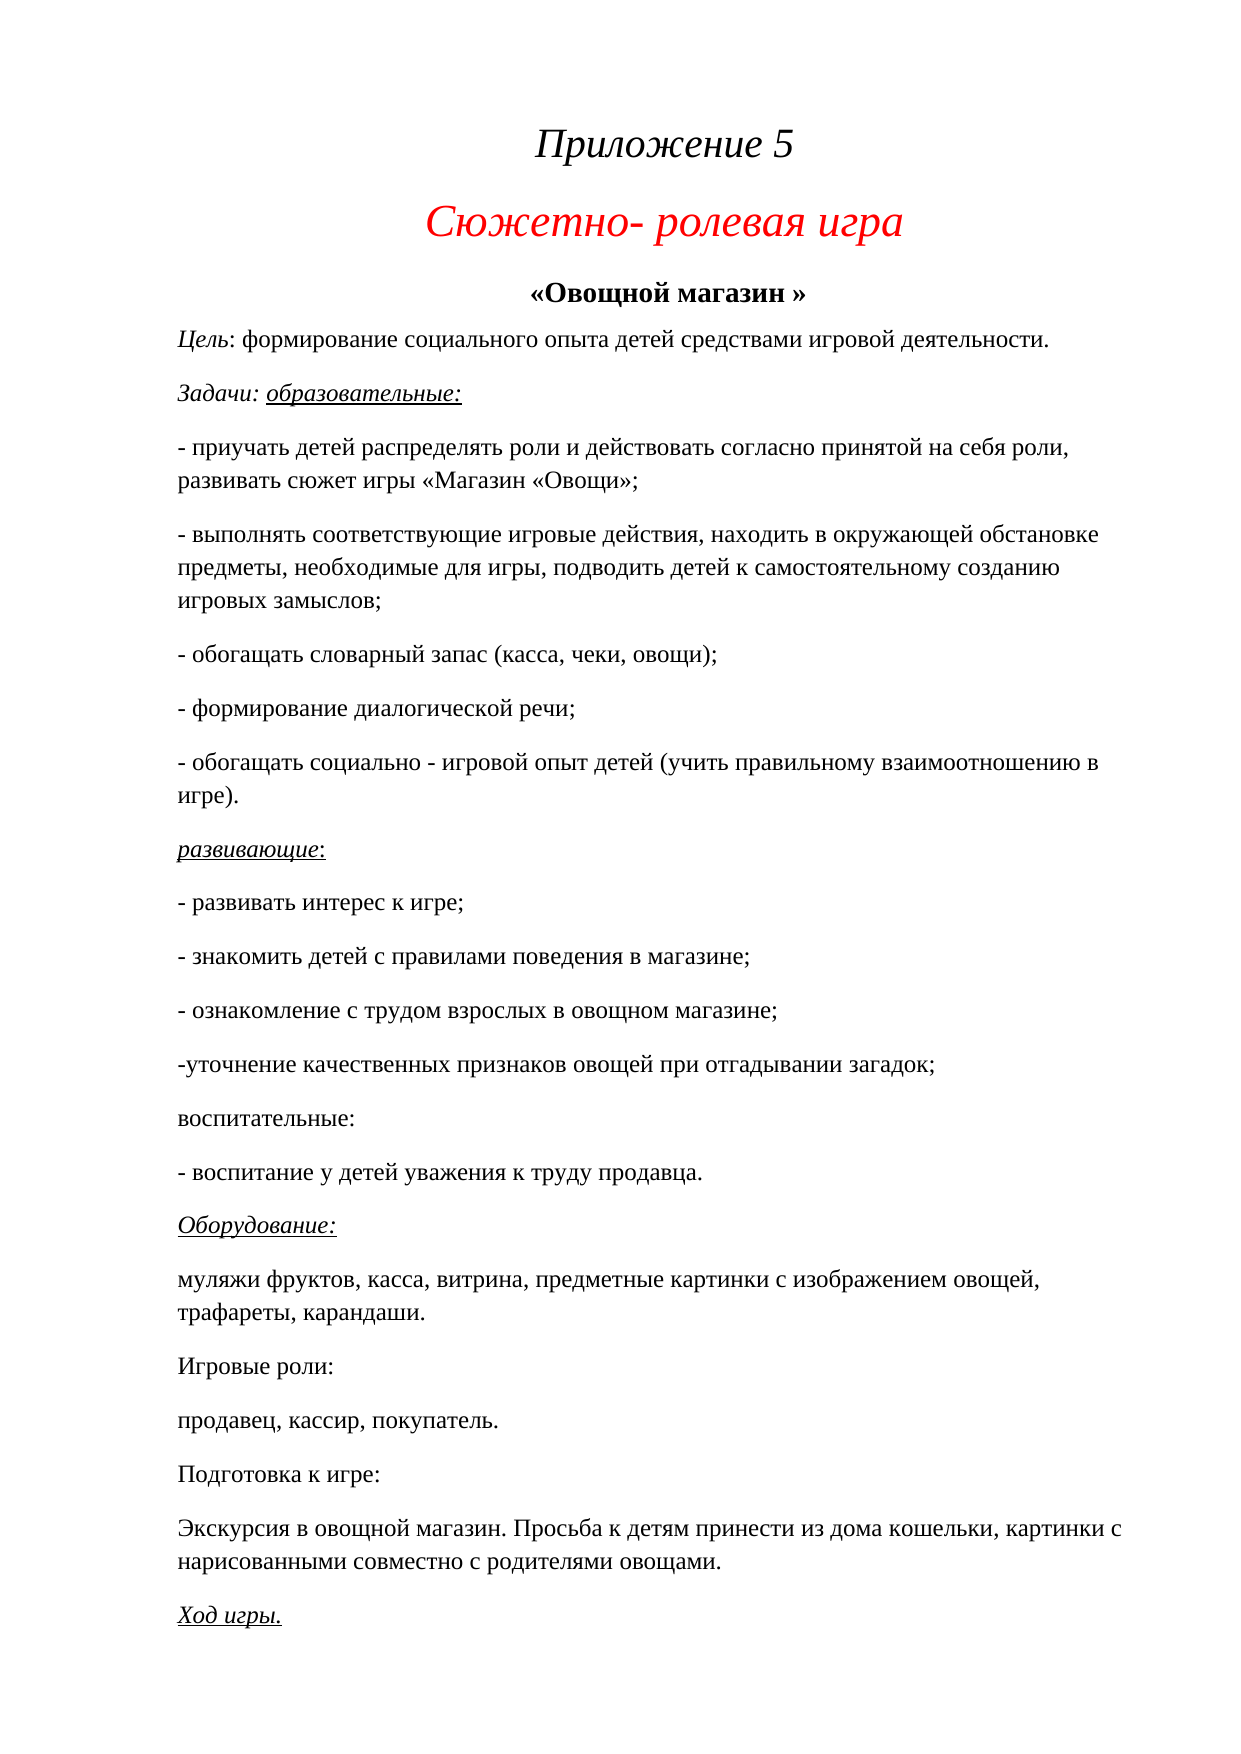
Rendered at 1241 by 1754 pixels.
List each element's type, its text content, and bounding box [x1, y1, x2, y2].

text продавец, кассир, покупатель. [177, 1405, 1152, 1434]
text Подготовка к игре: [177, 1459, 1152, 1488]
text воспитательные: [177, 1103, 1152, 1132]
text - развивать интерес к игре; [177, 887, 1152, 916]
text «Овощной магазин » [177, 275, 1152, 309]
text Цель: формирование социального опыта детей средствами игровой деятельности. [177, 324, 1152, 353]
text -уточнение качественных признаков овощей при отгадывании загадок; [177, 1049, 1152, 1078]
text - выполнять соответствующие игровые действия, находить в окружающей обстановке предметы, необходимые для игры, подводить детей к самостоятельному созданию игровых замыслов; [177, 519, 1152, 614]
text - знакомить детей с правилами поведения в магазине; [177, 941, 1152, 970]
text Приложение 5 [177, 118, 1152, 166]
text - воспитание у детей уважения к труду продавца. [177, 1157, 1152, 1186]
text Экскурсия в овощной магазин. Просьба к детям принести из дома кошельки, картинки с нарисованными совместно с родителями овощами. [177, 1513, 1152, 1575]
text - формирование диалогической речи; [177, 693, 1152, 722]
text муляжи фруктов, касса, витрина, предметные картинки с изображением овощей, трафареты, карандаши. [177, 1264, 1152, 1326]
text Ход игры. [177, 1600, 1152, 1628]
text - обогащать социально - игровой опыт детей (учить правильному взаимоотношению в игре). [177, 747, 1152, 808]
text Оборудование: [177, 1211, 1152, 1239]
text - приучать детей распределять роли и действовать согласно принятой на себя роли, развивать сюжет игры «Магазин «Овощи»; [177, 432, 1152, 494]
text развивающие: [177, 834, 1152, 862]
text - обогащать словарный запас (касса, чеки, овощи); [177, 639, 1152, 668]
text Сюжетно- ролевая игра [177, 194, 1152, 247]
text Игровые роли: [177, 1351, 1152, 1380]
text - ознакомление с трудом взрослых в овощном магазине; [177, 995, 1152, 1024]
text Задачи: образовательные: [177, 378, 1152, 407]
